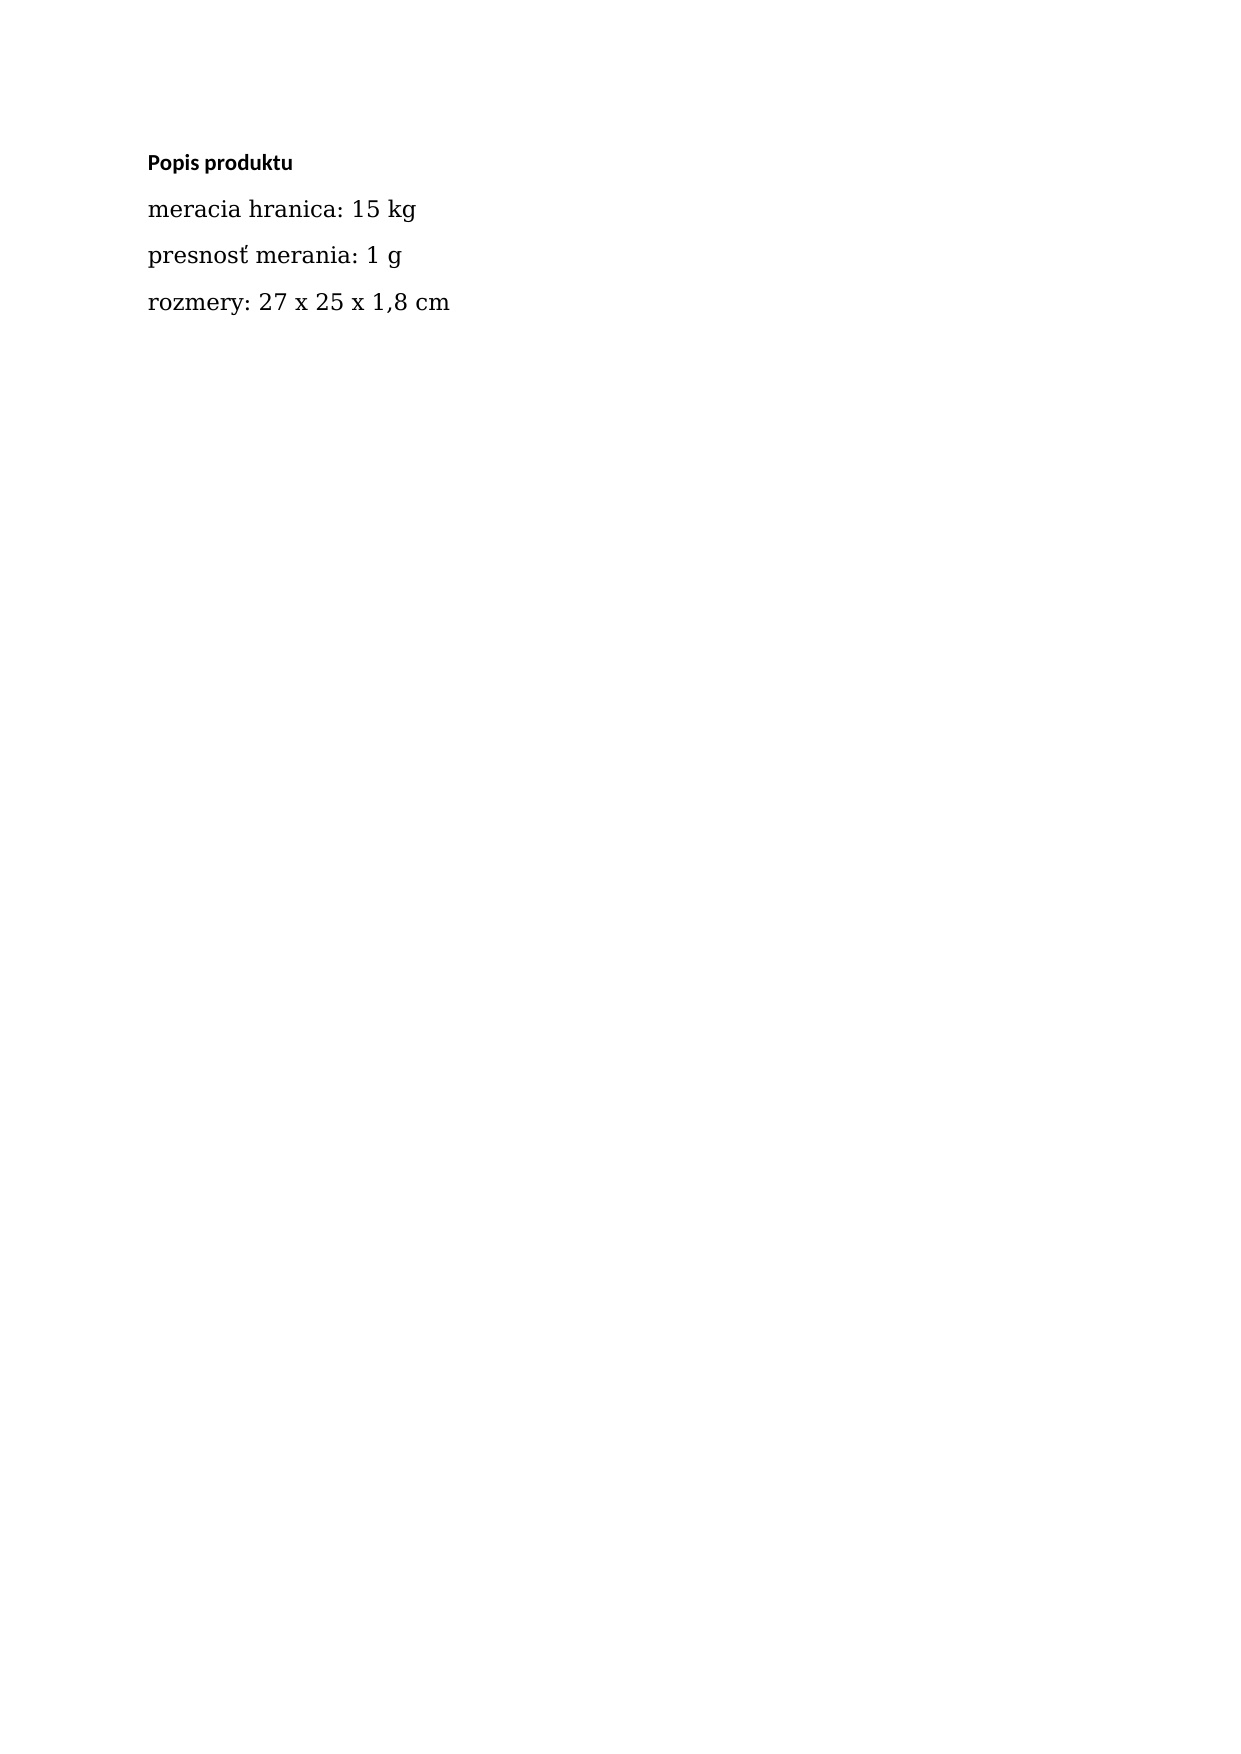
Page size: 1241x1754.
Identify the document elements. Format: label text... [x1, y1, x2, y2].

text Popis produktu [148, 148, 1093, 176]
text meracia hranica: 15 kg [148, 194, 1093, 222]
text presnosť merania: 1 g [148, 241, 1093, 268]
text rozmery: 27 x 25 x 1,8 cm [148, 287, 1093, 315]
